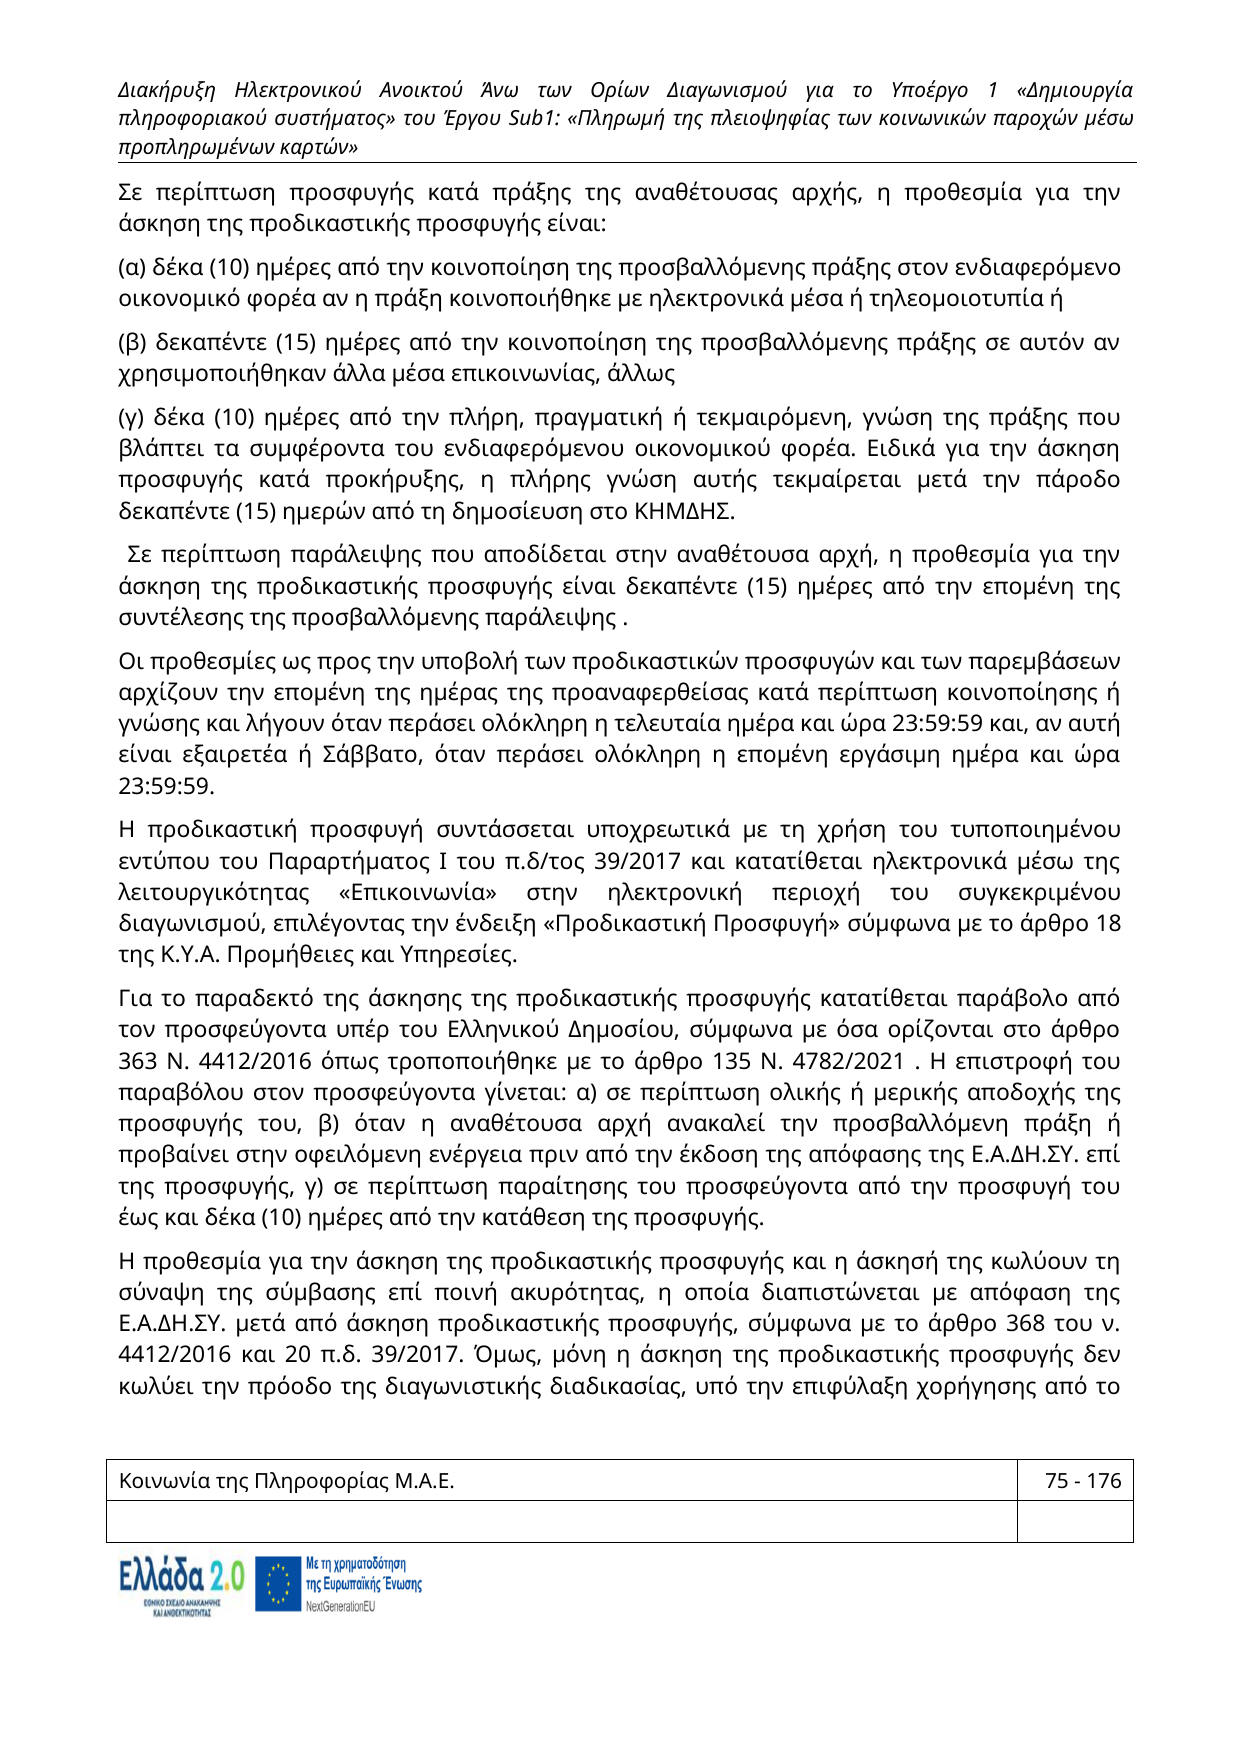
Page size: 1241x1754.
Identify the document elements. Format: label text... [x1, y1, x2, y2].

text Σε περίπτωση προσφυγής κατά πράξης της αναθέτουσας αρχής, η προθεσμία για την άσκηση της προδικαστικής προσφυγής είναι: [118, 176, 1122, 238]
text Η προδικαστική προσφυγή συντάσσεται υποχρεωτικά με τη χρήση του τυποποιημένου εντύπου του Παραρτήματος Ι του π.δ/τος 39/2017 και κατατίθεται ηλεκτρονικά μέσω της λειτουργικότητας «Επικοινωνία» στην ηλεκτρονική περιοχή του συγκεκριμένου διαγωνισμού, επιλέγοντας την ένδειξη «Προδικαστική Προσφυγή» σύμφωνα με το άρθρο 18 της Κ.Υ.Α. Προμήθειες και Υπηρεσίες. [118, 813, 1122, 970]
text Σε περίπτωση παράλειψης που αποδίδεται στην αναθέτουσα αρχή, η προθεσμία για την άσκηση της προδικαστικής προσφυγής είναι δεκαπέντε (15) ημέρες από την επομένη της συντέλεσης της προσβαλλόμενης παράλειψης . [118, 538, 1122, 632]
text (β) δεκαπέντε (15) ημέρες από την κοινοποίηση της προσβαλλόμενης πράξης σε αυτόν αν χρησιμοποιήθηκαν άλλα μέσα επικοινωνίας, άλλως [118, 326, 1122, 388]
text Οι προθεσμίες ως προς την υποβολή των προδικαστικών προσφυγών και των παρεμβάσεων αρχίζουν την επομένη της ημέρας της προαναφερθείσας κατά περίπτωση κοινοποίησης ή γνώσης και λήγουν όταν περάσει ολόκληρη η τελευταία ημέρα και ώρα 23:59:59 και, αν αυτή είναι εξαιρετέα ή Σάββατο, όταν περάσει ολόκληρη η επομένη εργάσιμη ημέρα και ώρα 23:59:59. [118, 645, 1122, 801]
text (γ) δέκα (10) ημέρες από την πλήρη, πραγματική ή τεκμαιρόμενη, γνώση της πράξης που βλάπτει τα συμφέροντα του ενδιαφερόμενου οικονομικού φορέα. Ειδικά για την άσκηση προσφυγής κατά προκήρυξης, η πλήρης γνώση αυτής τεκμαίρεται μετά την πάροδο δεκαπέντε (15) ημερών από τη δημοσίευση στο ΚΗΜΔΗΣ. [118, 401, 1122, 526]
text Για το παραδεκτό της άσκησης της προδικαστικής προσφυγής κατατίθεται παράβολο από τον προσφεύγοντα υπέρ του Ελληνικού Δημοσίου, σύμφωνα με όσα ορίζονται στο άρθρο 363 Ν. 4412/2016 όπως τροποποιήθηκε με το άρθρο 135 Ν. 4782/2021 . Η επιστροφή του παραβόλου στον προσφεύγοντα γίνεται: α) σε περίπτωση ολικής ή μερικής αποδοχής της προσφυγής του, β) όταν η αναθέτουσα αρχή ανακαλεί την προσβαλλόμενη πράξη ή προβαίνει στην οφειλόμενη ενέργεια πριν από την έκδοση της απόφασης της Ε.Α.ΔΗ.ΣΥ. επί της προσφυγής, γ) σε περίπτωση παραίτησης του προσφεύγοντα από την προσφυγή του έως και δέκα (10) ημέρες από την κατάθεση της προσφυγής. [118, 982, 1122, 1232]
picture [118, 1547, 427, 1618]
text (α) δέκα (10) ημέρες από την κοινοποίηση της προσβαλλόμενης πράξης στον ενδιαφερόμενο οικονομικό φορέα αν η πράξη κοινοποιήθηκε με ηλεκτρονικά μέσα ή τηλεομοιοτυπία ή [118, 251, 1122, 313]
